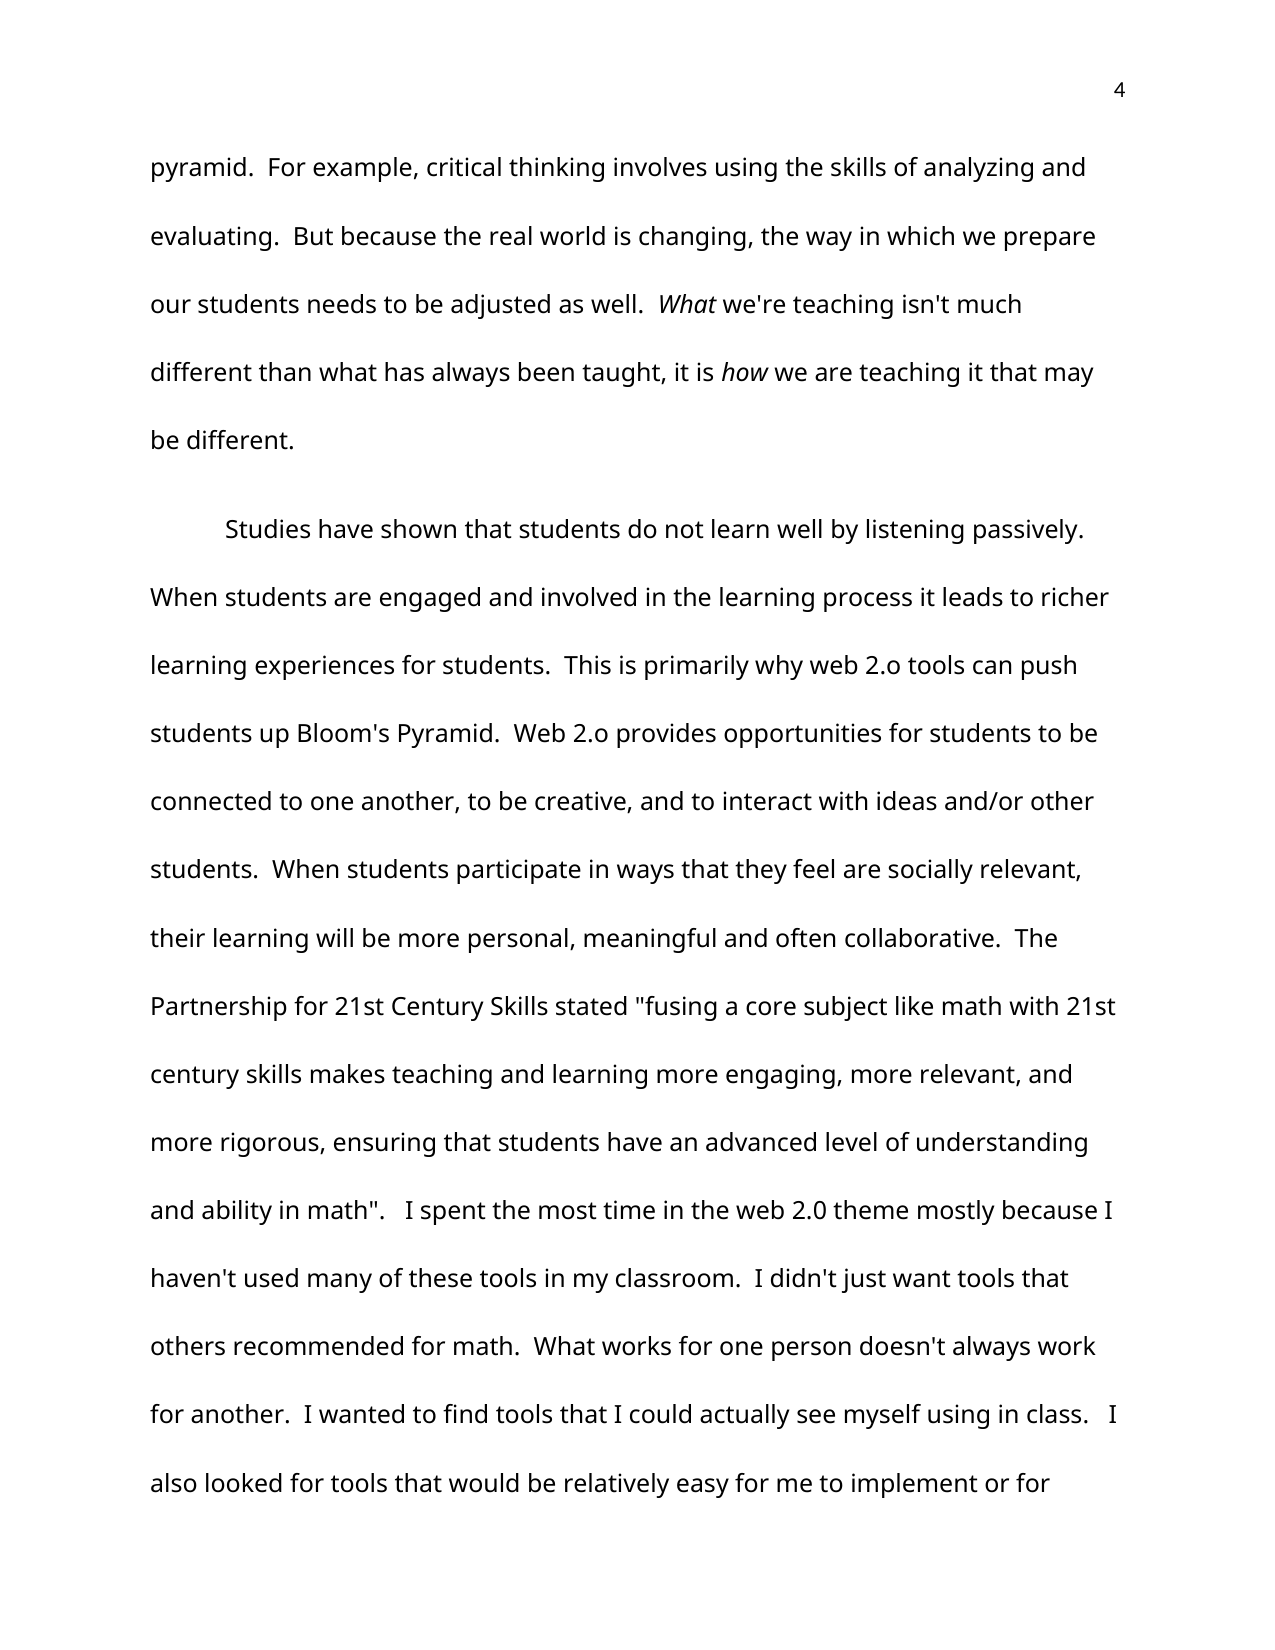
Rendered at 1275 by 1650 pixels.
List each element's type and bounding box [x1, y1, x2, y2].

text [150, 150, 1125, 457]
text [150, 511, 1125, 1499]
